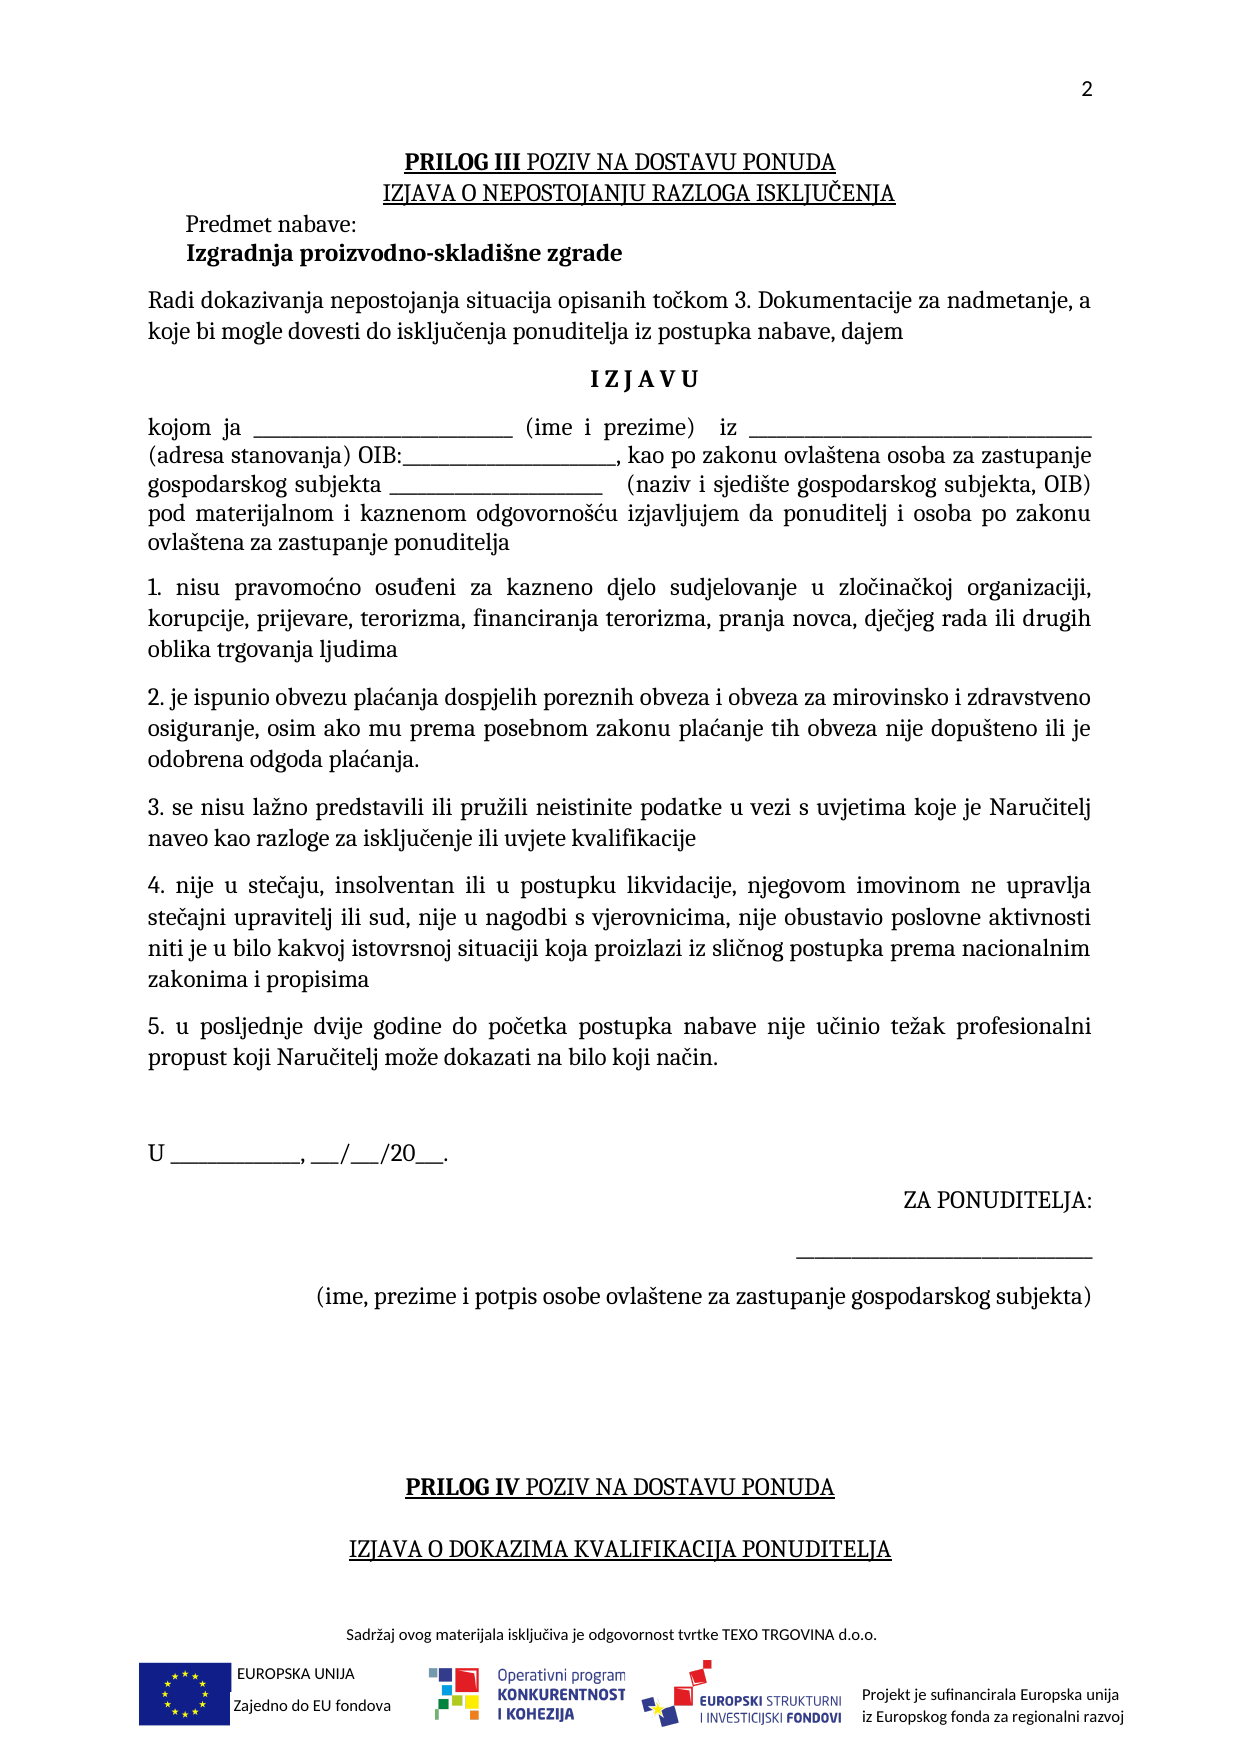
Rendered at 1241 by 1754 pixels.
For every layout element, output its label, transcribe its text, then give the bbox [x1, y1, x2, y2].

text 5. u posljednje dvije godine do početka postupka nabave nije učinio težak profesionalni propust koji Naručitelj može dokazati na bilo koji način. [148, 1012, 1093, 1072]
text 1. nisu pravomoćno osuđeni za kazneno djelo sudjelovanje u zločinačkoj organizaciji, korupcije, prijevare, terorizma, financiranja terorizma, pranja novca, dječjeg rada ili drugih oblika trgovanja ljudima [148, 573, 1093, 664]
text Radi dokazivanja nepostojanja situacija opisanih točkom 3. Dokumentacije za nadmetanje, a koje bi mogle dovesti do isključenja ponuditelja iz postupka nabave, dajem [148, 286, 1093, 346]
list IZJAVA O NEPOSTOJANJU RAZLOGA ISKLJUČENJA [185, 179, 1093, 207]
picture [137, 1661, 233, 1727]
text Predmet nabave: [185, 210, 1093, 238]
text ZA PONUDITELJA: [148, 1186, 1093, 1215]
text I Z J A V U [148, 365, 1093, 394]
text 3. se nisu lažno predstavili ili pružili neistinite podatke u vezi s uvjetima koje je Naručitelj naveo kao razloge za isključenje ili uvjete kvalifikacije [148, 793, 1093, 852]
text PRILOG III POZIV NA DOSTAVU PONUDA [148, 148, 1093, 176]
text U ______________, ___/___/20___. [148, 1139, 1093, 1167]
text 4. nije u stečaju, insolventan ili u postupku likvidacije, njegovom imovinom ne upravlja stečajni upravitelj ili sud, nije u nagodbi s vjerovnicima, nije obustavio poslovne aktivnosti niti je u bilo kakvoj istovrsnoj situaciji koja proizlazi iz sličnog postupka prema nacionalnim zakonima i propisima [148, 871, 1093, 993]
text 2. je ispunio obvezu plaćanja dospjelih poreznih obveza i obveza za mirovinsko i zdravstveno osiguranje, osim ako mu prema posebnom zakonu plaćanje tih obveza nije dopušteno ili je odobrena odgoda plaćanja. [148, 683, 1093, 774]
text ________________________________ [148, 1234, 1093, 1263]
text kojom ja ____________________________ (ime i prezime) iz _____________________________________ (adresa stanovanja) OIB:_______________________, kao po zakonu ovlaštena osoba za zastupanje gospodarskog subjekta _______________________ (naziv i sjedište gospodarskog subjekta, OIB) pod materijalnom i kaznenom odgovornošću izjavljujem da ponuditelj i osoba po zakonu ovlaštena za zastupanje ponuditelja [148, 413, 1093, 556]
text IZJAVA O DOKAZIMA KVALIFIKACIJA PONUDITELJA [148, 1535, 1093, 1563]
text (ime, prezime i potpis osobe ovlaštene za zastupanje gospodarskog subjekta) [148, 1282, 1093, 1311]
text PRILOG IV POZIV NA DOSTAVU PONUDA [148, 1473, 1093, 1501]
text Izgradnja proizvodno-skladišne zgrade [148, 238, 1093, 267]
picture [641, 1660, 841, 1727]
picture [428, 1668, 625, 1722]
